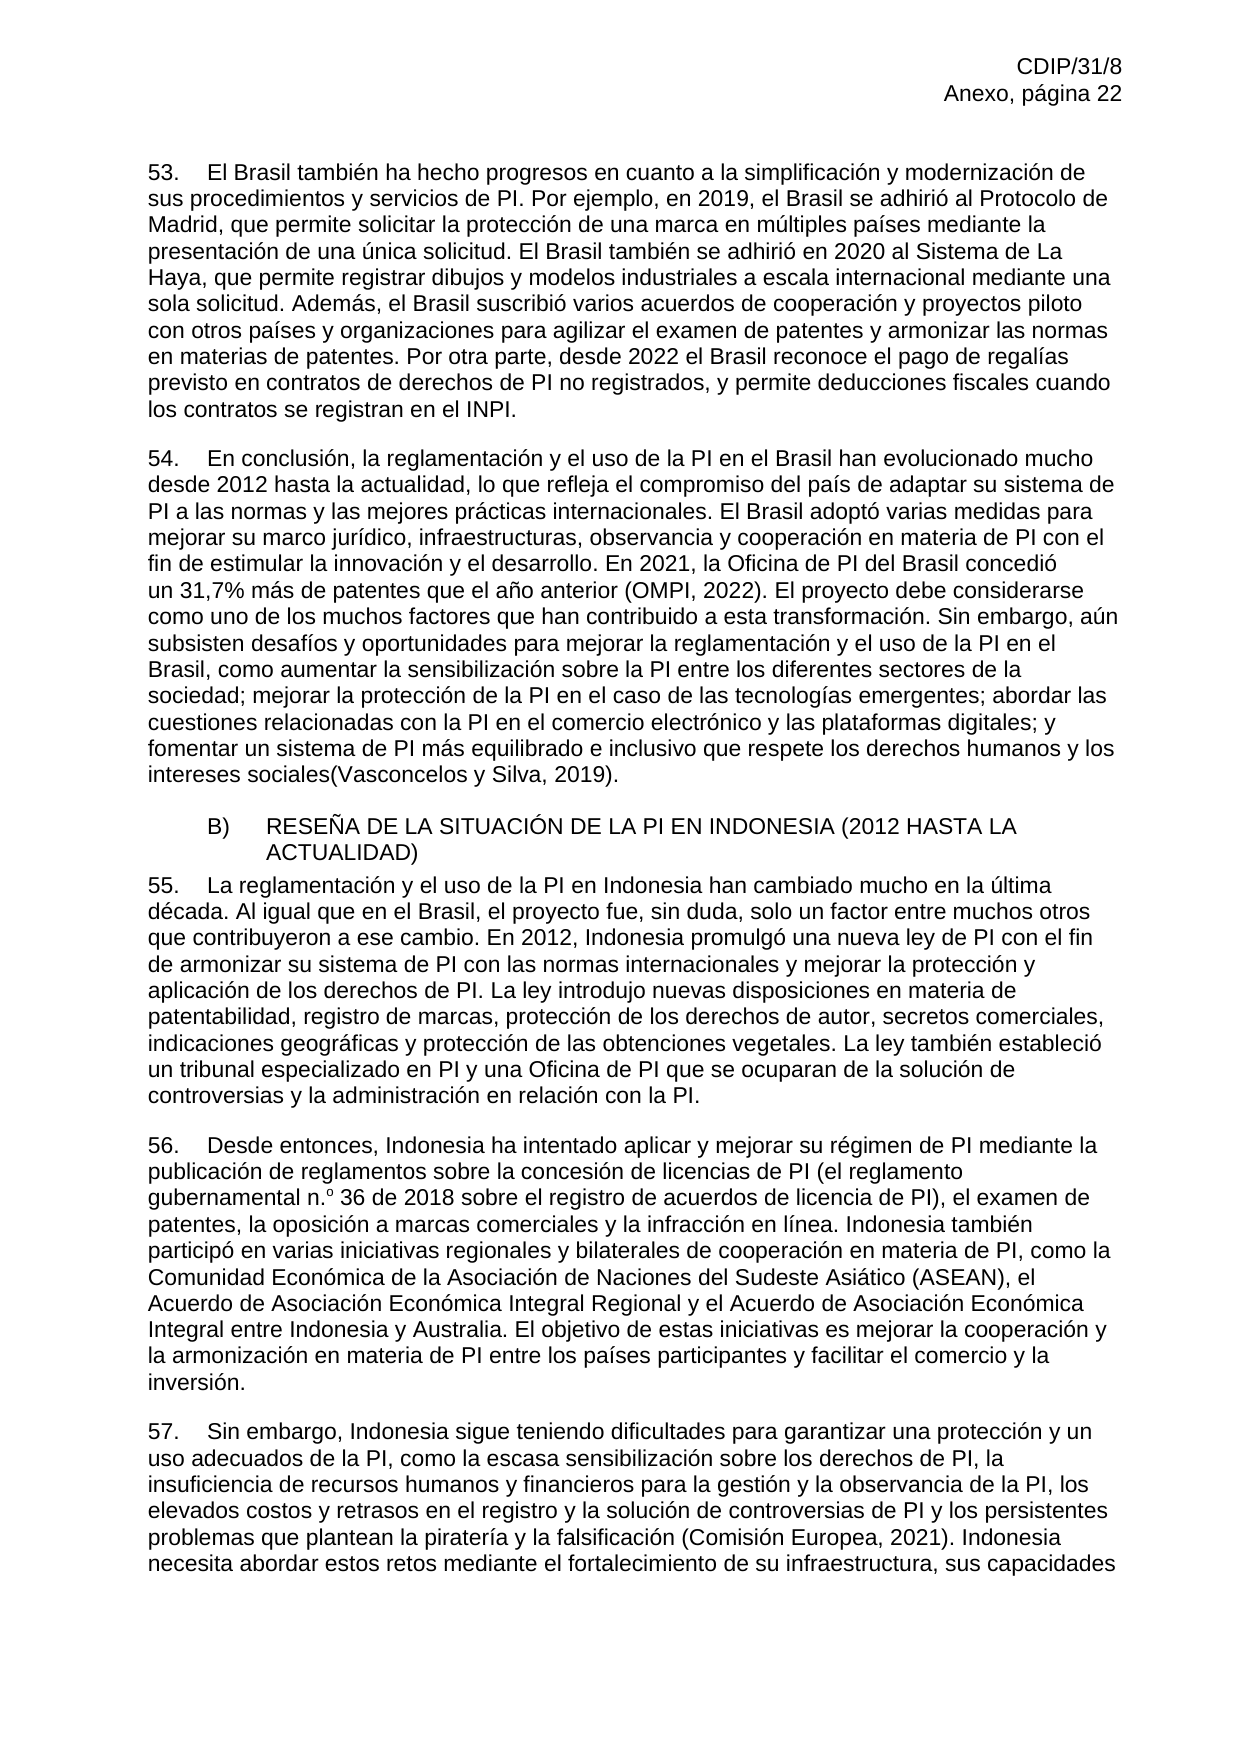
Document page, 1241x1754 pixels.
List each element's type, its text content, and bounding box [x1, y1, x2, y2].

text El Brasil también ha hecho progresos en cuanto a la simplificación y modernización de sus procedimientos y servicios de PI. Por ejemplo, en 2019, el Brasil se adhirió al Protocolo de Madrid, que permite solicitar la protección de una marca en múltiples países mediante la presentación de una única solicitud. El Brasil también se adhirió en 2020 al Sistema de La Haya, que permite registrar dibujos y modelos industriales a escala internacional mediante una sola solicitud. Además, el Brasil suscribió varios acuerdos de cooperación y proyectos piloto con otros países y organizaciones para agilizar el examen de patentes y armonizar las normas en materias de patentes. Por otra parte, desde 2022 el Brasil reconoce el pago de regalías previsto en contratos de derechos de PI no registrados, y permite deducciones fiscales cuando los contratos se registran en el INPI. [148, 158, 1122, 422]
text Desde entonces, Indonesia ha intentado aplicar y mejorar su régimen de PI mediante la publicación de reglamentos sobre la concesión de licencias de PI (el reglamento gubernamental n.o 36 de 2018 sobre el registro de acuerdos de licencia de PI), el examen de patentes, la oposición a marcas comerciales y la infracción en línea. Indonesia también participó en varias iniciativas regionales y bilaterales de cooperación en materia de PI, como la Comunidad Económica de la Asociación de Naciones del Sudeste Asiático (ASEAN), el Acuerdo de Asociación Económica Integral Regional y el Acuerdo de Asociación Económica Integral entre Indonesia y Australia. El objetivo de estas iniciativas es mejorar la cooperación y la armonización en materia de PI entre los países participantes y facilitar el comercio y la inversión. [148, 1132, 1122, 1395]
subtitle RESEÑA de la situación de la PI en Indonesia (2012 hasta la actualidad) [207, 813, 1122, 865]
text En conclusión, la reglamentación y el uso de la PI en el Brasil han evolucionado mucho desde 2012 hasta la actualidad, lo que refleja el compromiso del país de adaptar su sistema de PI a las normas y las mejores prácticas internacionales. El Brasil adoptó varias medidas para mejorar su marco jurídico, infraestructuras, observancia y cooperación en materia de PI con el fin de estimular la innovación y el desarrollo. En 2021, la Oficina de PI del Brasil concedió un 31,7% más de patentes que el año anterior (OMPI, 2022). El proyecto debe considerarse como uno de los muchos factores que han contribuido a esta transformación. Sin embargo, aún subsisten desafíos y oportunidades para mejorar la reglamentación y el uso de la PI en el Brasil, como aumentar la sensibilización sobre la PI entre los diferentes sectores de la sociedad; mejorar la protección de la PI en el caso de las tecnologías emergentes; abordar las cuestiones relacionadas con la PI en el comercio electrónico y las plataformas digitales; y fomentar un sistema de PI más equilibrado e inclusivo que respete los derechos humanos y los intereses sociales(Vasconcelos y Silva, 2019). [148, 445, 1122, 788]
text La reglamentación y el uso de la PI en Indonesia han cambiado mucho en la última década. Al igual que en el Brasil, el proyecto fue, sin duda, solo un factor entre muchos otros que contribuyeron a ese cambio. En 2012, Indonesia promulgó una nueva ley de PI con el fin de armonizar su sistema de PI con las normas internacionales y mejorar la protección y aplicación de los derechos de PI. La ley introdujo nuevas disposiciones en materia de patentabilidad, registro de marcas, protección de los derechos de autor, secretos comerciales, indicaciones geográficas y protección de las obtenciones vegetales. La ley también estableció un tribunal especializado en PI y una Oficina de PI que se ocuparan de la solución de controversias y la administración en relación con la PI. [148, 872, 1122, 1109]
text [148, 1418, 1122, 1576]
